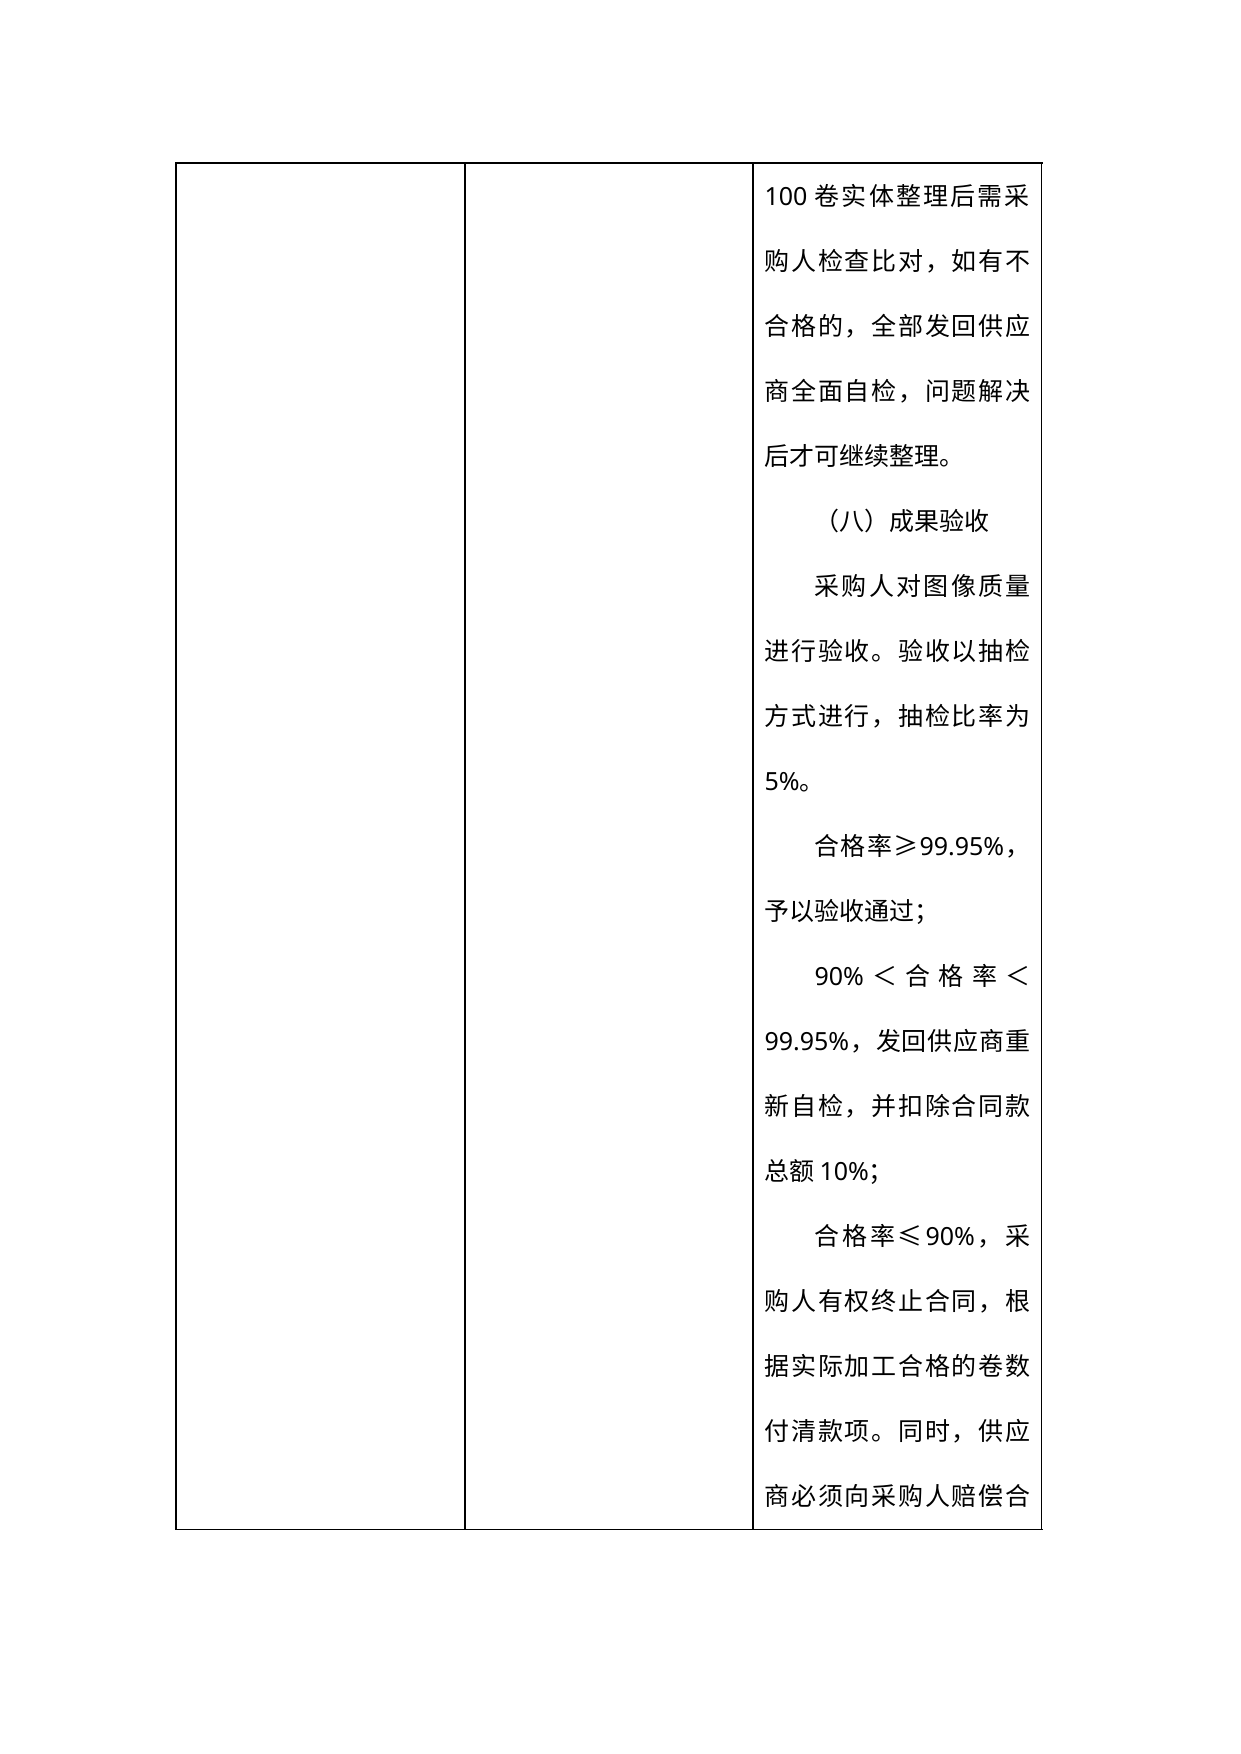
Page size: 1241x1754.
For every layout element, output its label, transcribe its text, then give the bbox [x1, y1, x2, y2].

table_cell 1 [177, 164, 464, 1528]
table_cell [466, 164, 752, 1528]
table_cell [754, 164, 1041, 1528]
